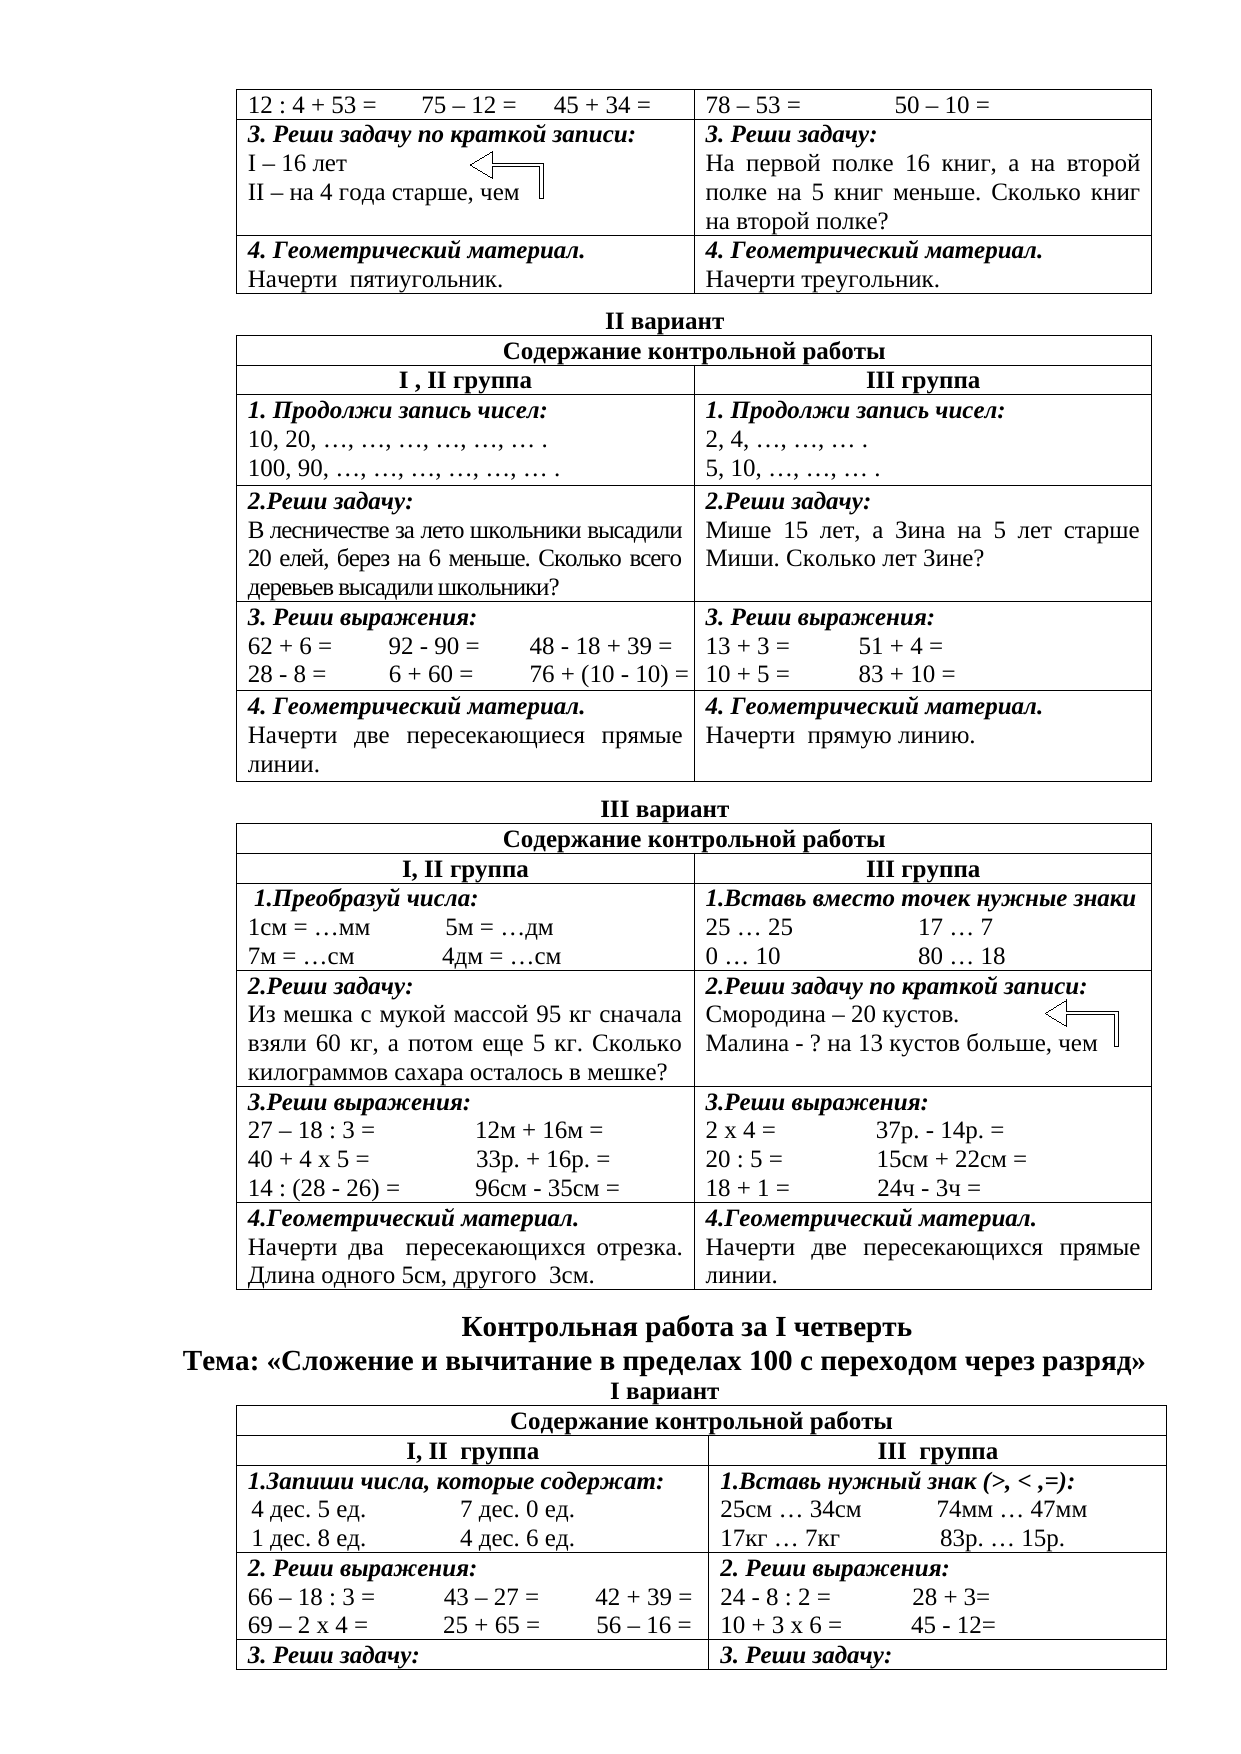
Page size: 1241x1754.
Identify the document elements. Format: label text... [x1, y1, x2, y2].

table_header Содержание контрольной работы [237, 1406, 1166, 1435]
table_cell 1.Преобразуй числа: 1см = …мм 5м = …дм 7м = …см 4дм = …см [237, 884, 694, 970]
table_cell III группа [709, 1436, 1166, 1465]
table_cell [695, 90, 1151, 118]
table_cell 4. Геометрический материал. Начерти прямую линию. [695, 691, 1151, 781]
table_cell 1.Вставь вместо точек нужные знаки 25 … 25 17 … 7 0 … 10 80 … 18 [695, 884, 1151, 970]
table_cell 2.Реши задачу: В лесничестве за лето школьники высадили 20 елей, берез на 6 меньше. Сколько всего деревьев высадили школьники? [237, 486, 694, 601]
table_cell 2.Реши задачу: Из мешка с мукой массой 95 кг сначала взяли 60 кг, а потом еще 5 кг. Сколько килограммов сахара осталось в мешке? [237, 971, 694, 1086]
table_cell 2.Реши задачу: Мише 15 лет, а Зина на 5 лет старше Миши. Сколько лет Зине? [695, 486, 1151, 601]
table_cell 1. Продолжи запись чисел: 10, 20, …, …, …, …, …, … . 100, 90, …, …, …, …, …, … . [237, 395, 694, 485]
table_cell III группа [695, 854, 1151, 882]
table_cell 4. Геометрический материал. Начерти треугольник. [695, 236, 1151, 293]
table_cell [709, 1640, 1166, 1669]
table_header Содержание контрольной работы [237, 336, 1151, 364]
table_cell 4. Геометрический материал. Начерти две пересекающиеся прямые линии. [237, 691, 694, 781]
table_cell 2. Реши выражения: 66 – 18 : 3 = 43 – 27 = 42 + 39 = 69 – 2 х 4 = 25 + 65 = 56 – 16 = [237, 1553, 708, 1639]
text Контрольная работа за I четверть [207, 1309, 1167, 1343]
table_cell 4.Геометрический материал. Начерти два пересекающихся отрезка. Длина одного 5см, другого 3см. [237, 1203, 694, 1289]
text III вариант [162, 794, 1167, 823]
table_cell 3.Реши выражения: 27 – 18 : 3 = 12м + 16м = 40 + 4 х 5 = 33р. + 16р. = 14 : (28 - 26) = 96см - 35см = [237, 1087, 694, 1202]
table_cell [237, 90, 694, 118]
table_cell 1. Продолжи запись чисел: 2, 4, …, …, … . 5, 10, …, …, … . [695, 395, 1151, 485]
table_cell I, II группа [237, 1436, 708, 1465]
text Тема: «Сложение и вычитание в пределах 100 с переходом через разряд» [162, 1343, 1167, 1376]
table_cell 3. Реши задачу: На первой полке 16 книг, а на второй полке на 5 книг меньше. Сколько книг на второй полке? [695, 120, 1151, 234]
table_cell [237, 1640, 708, 1669]
text II вариант [162, 306, 1167, 335]
table_cell 2. Реши выражения: 24 - 8 : 2 = 28 + 3= 10 + 3 х 6 = 45 - 12= [709, 1553, 1166, 1639]
table_cell 1.Запиши числа, которые содержат: 4 дес. 5 ед. 7 дес. 0 ед. 1 дес. 8 ед. 4 дес. 6 ед. [237, 1466, 708, 1552]
table_cell 4. Геометрический материал. Начерти пятиугольник. [237, 236, 694, 293]
table_cell 3. Реши выражения: 62 + 6 = 92 - 90 = 48 - 18 + 39 = 28 - 8 = 6 + 60 = 76 + (10 - 10) = [237, 602, 694, 690]
table_cell I , II группа [237, 366, 694, 394]
table_cell 4.Геометрический материал. Начерти две пересекающихся прямые линии. [695, 1203, 1151, 1289]
table_header Содержание контрольной работы [237, 824, 1151, 853]
table_cell III группа [695, 366, 1151, 394]
table_cell 3.Реши выражения: 2 х 4 = 37р. - 14р. = 20 : 5 = 15см + 22см = 18 + 1 = 24ч - 3ч = [695, 1087, 1151, 1202]
table_cell 3. Реши задачу по краткой записи: I – 16 лет II – на 4 года старше, чем [237, 120, 694, 234]
table_cell I, II группа [237, 854, 694, 882]
text I вариант [162, 1376, 1167, 1405]
table_cell 1.Вставь нужный знак (>, < ,=): 25см … 34см 74мм … 47мм 17кг … 7кг 83р. … 15р. [709, 1466, 1166, 1552]
table_cell 2.Реши задачу по краткой записи: Смородина – 20 кустов. Малина - ? на 13 кустов больше, чем [695, 971, 1151, 1086]
table_cell 3. Реши выражения: 13 + 3 = 51 + 4 = 10 + 5 = 83 + 10 = [695, 602, 1151, 690]
